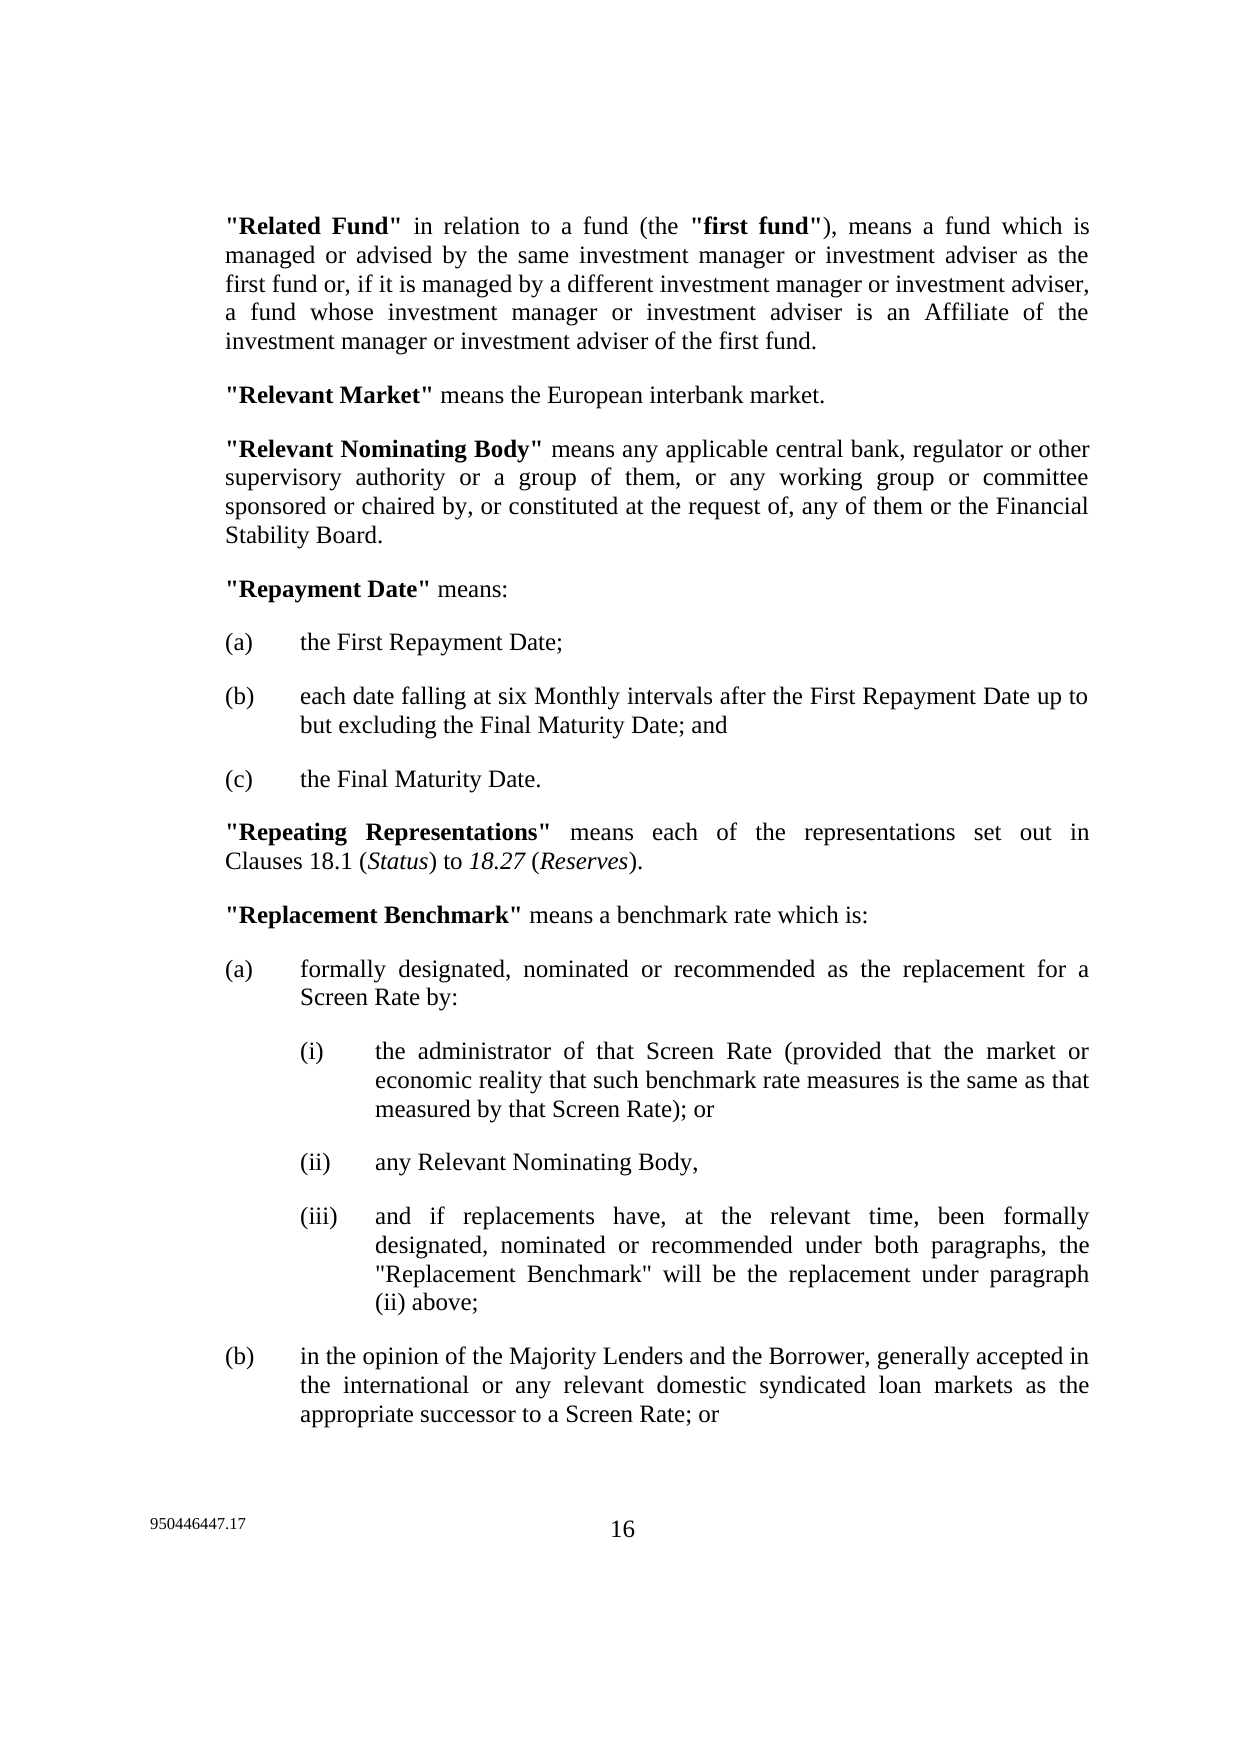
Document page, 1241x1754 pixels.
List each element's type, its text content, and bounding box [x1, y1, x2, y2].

text "Relevant Nominating Body" means any applicable central bank, regulator or other supervisory authority or a group of them, or any working group or committee sponsored or chaired by, or constituted at the request of, any of them or the Financial Stability Board. [225, 434, 1090, 549]
text and if replacements have, at the relevant time, been formally designated, nominated or recommended under both paragraphs, the "Replacement Benchmark" will be the replacement under paragraph (ii) above; [300, 1201, 1090, 1316]
text the administrator of that Screen Rate (provided that the market or economic reality that such benchmark rate measures is the same as that measured by that Screen Rate); or [300, 1036, 1090, 1122]
text each date falling at six Monthly intervals after the First Repayment Date up to but excluding the Final Maturity Date; and [225, 681, 1090, 739]
text formally designated, nominated or recommended as the replacement for a Screen Rate by: [225, 954, 1090, 1011]
text "Repayment Date" means: [225, 574, 1090, 602]
text the Final Maturity Date. [225, 764, 1090, 792]
text any Relevant Nominating Body, [300, 1147, 1090, 1176]
text "Related Fund" in relation to a fund (the "first fund"), means a fund which is managed or advised by the same investment manager or investment adviser as the first fund or, if it is managed by a different investment manager or investment adviser, a fund whose investment manager or investment adviser is an Affiliate of the investment manager or investment adviser of the first fund. [225, 211, 1090, 355]
text the First Repayment Date; [225, 627, 1090, 656]
text "Relevant Market" means the European interbank market. [225, 380, 1090, 409]
list "Repeating Representations" means each of the representations set out in Clauses 18.1 (Status) to 18.27 (Reserves). [225, 817, 1090, 875]
text in the opinion of the Majority Lenders and the Borrower, generally accepted in the international or any relevant domestic syndicated loan markets as the appropriate successor to a Screen Rate; or [225, 1341, 1090, 1427]
text "Replacement Benchmark" means a benchmark rate which is: [225, 900, 1090, 929]
